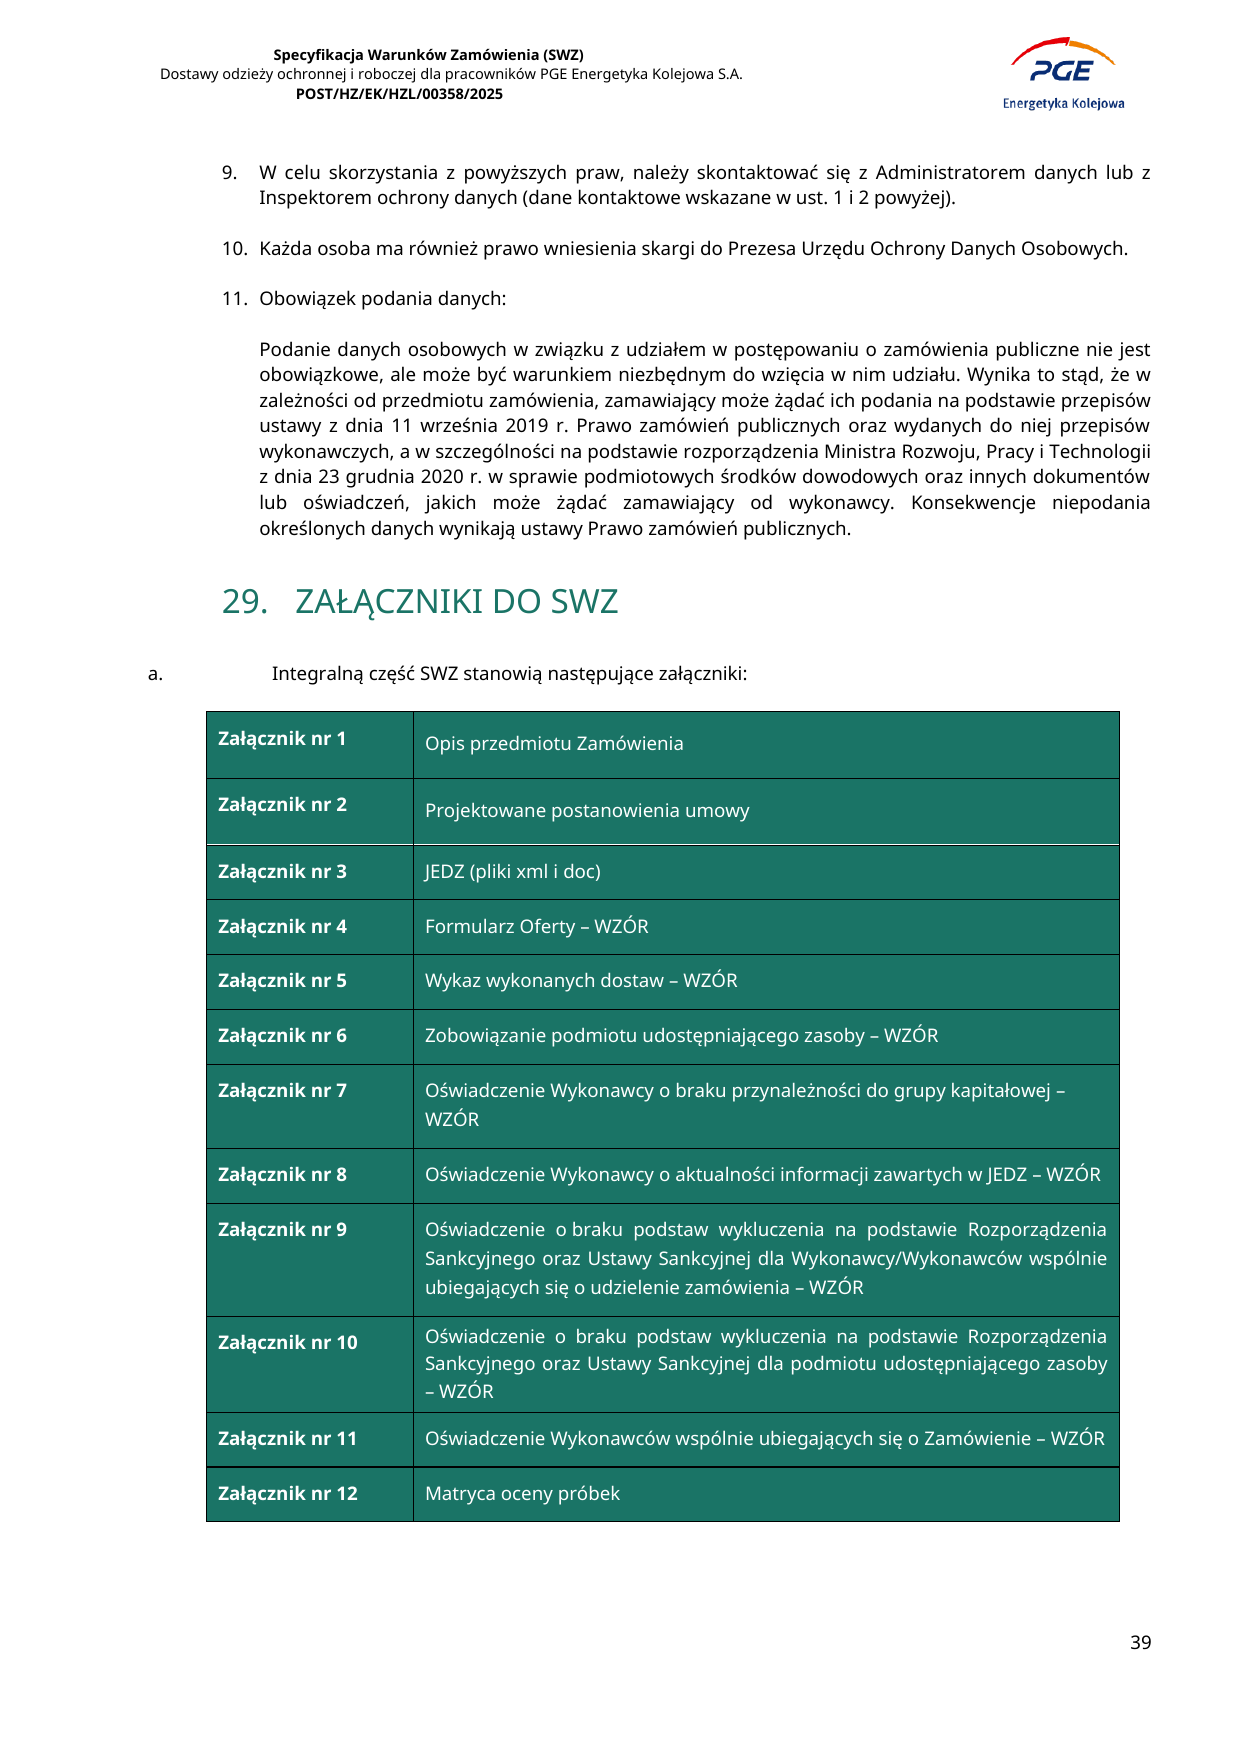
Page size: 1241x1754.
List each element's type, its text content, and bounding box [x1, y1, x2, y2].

table_cell Załącznik nr 3 [207, 846, 413, 899]
subtitle ZAŁĄCZNIKI DO SWZ [222, 578, 1152, 623]
table_cell Załącznik nr 2 [207, 779, 413, 844]
table_cell Zobowiązanie podmiotu udostępniającego zasoby – WZÓR [414, 1010, 1119, 1064]
table_cell Załącznik nr 6 [207, 1010, 413, 1064]
table_cell Oświadczenie Wykonawcy o braku przynależności do grupy kapitałowej – WZÓR [414, 1065, 1119, 1148]
table_cell Załącznik nr 11 [207, 1413, 413, 1466]
subtitle Każda osoba ma również prawo wniesienia skargi do Prezesa Urzędu Ochrony Danych Osobowych. [222, 235, 1152, 261]
subtitle Podanie danych osobowych w związku z udziałem w postępowaniu o zamówienia publiczne nie jest obowiązkowe, ale może być warunkiem niezbędnym do wzięcia w nim udziału. Wynika to stąd, że w zależności od przedmiotu zamówienia, zamawiający może żądać ich podania na podstawie przepisów ustawy z dnia 11 września 2019 r. Prawo zamówień publicznych oraz wydanych do niej przepisów wykonawczych, a w szczególności na podstawie rozporządzenia Ministra Rozwoju, Pracy i Technologii z dnia 23 grudnia 2020 r. w sprawie podmiotowych środków dowodowych oraz innych dokumentów lub oświadczeń, jakich może żądać zamawiający od wykonawcy. Konsekwencje niepodania określonych danych wynikają ustawy Prawo zamówień publicznych. [259, 336, 1152, 540]
table_cell Załącznik nr 12 [207, 1468, 413, 1521]
table_cell Matryca oceny próbek [414, 1468, 1119, 1521]
table_cell Załącznik nr 9 [207, 1204, 413, 1316]
table_cell Wykaz wykonanych dostaw – WZÓR [414, 955, 1119, 1009]
table_cell Oświadczenie Wykonawcy o aktualności informacji zawartych w JEDZ – WZÓR [414, 1149, 1119, 1203]
table_cell Załącznik nr 7 [207, 1065, 413, 1148]
table_cell Załącznik nr 8 [207, 1149, 413, 1203]
table_cell Załącznik nr 10 [207, 1317, 413, 1412]
subtitle W celu skorzystania z powyższych praw, należy skontaktować się z Administratorem danych lub z Inspektorem ochrony danych (dane kontaktowe wskazane w ust. 1 i 2 powyżej). [222, 159, 1152, 210]
table_header Załącznik nr 1 [207, 712, 413, 778]
subtitle Integralną część SWZ stanowią następujące załączniki: [148, 661, 1152, 686]
table_cell Formularz Oferty – WZÓR [414, 900, 1119, 954]
table_cell Załącznik nr 4 [207, 900, 413, 954]
subtitle Obowiązek podania danych: [222, 286, 1152, 311]
table_cell Oświadczenie Wykonawców wspólnie ubiegających się o Zamówienie – WZÓR [414, 1413, 1119, 1466]
table_cell Załącznik nr 5 [207, 955, 413, 1009]
table_header Opis przedmiotu Zamówienia [414, 712, 1119, 778]
table_cell Oświadczenie o braku podstaw wykluczenia na podstawie Rozporządzenia Sankcyjnego oraz Ustawy Sankcyjnej dla Wykonawcy/Wykonawców wspólnie ubiegających się o udzielenie zamówienia – WZÓR [414, 1204, 1119, 1316]
table_cell Projektowane postanowienia umowy [414, 779, 1119, 844]
table_cell JEDZ (pliki xml i doc) [414, 846, 1119, 899]
table_cell Oświadczenie o braku podstaw wykluczenia na podstawie Rozporządzenia Sankcyjnego oraz Ustawy Sankcyjnej dla podmiotu udostępniającego zasoby – WZÓR [414, 1317, 1119, 1412]
picture [1003, 37, 1125, 111]
